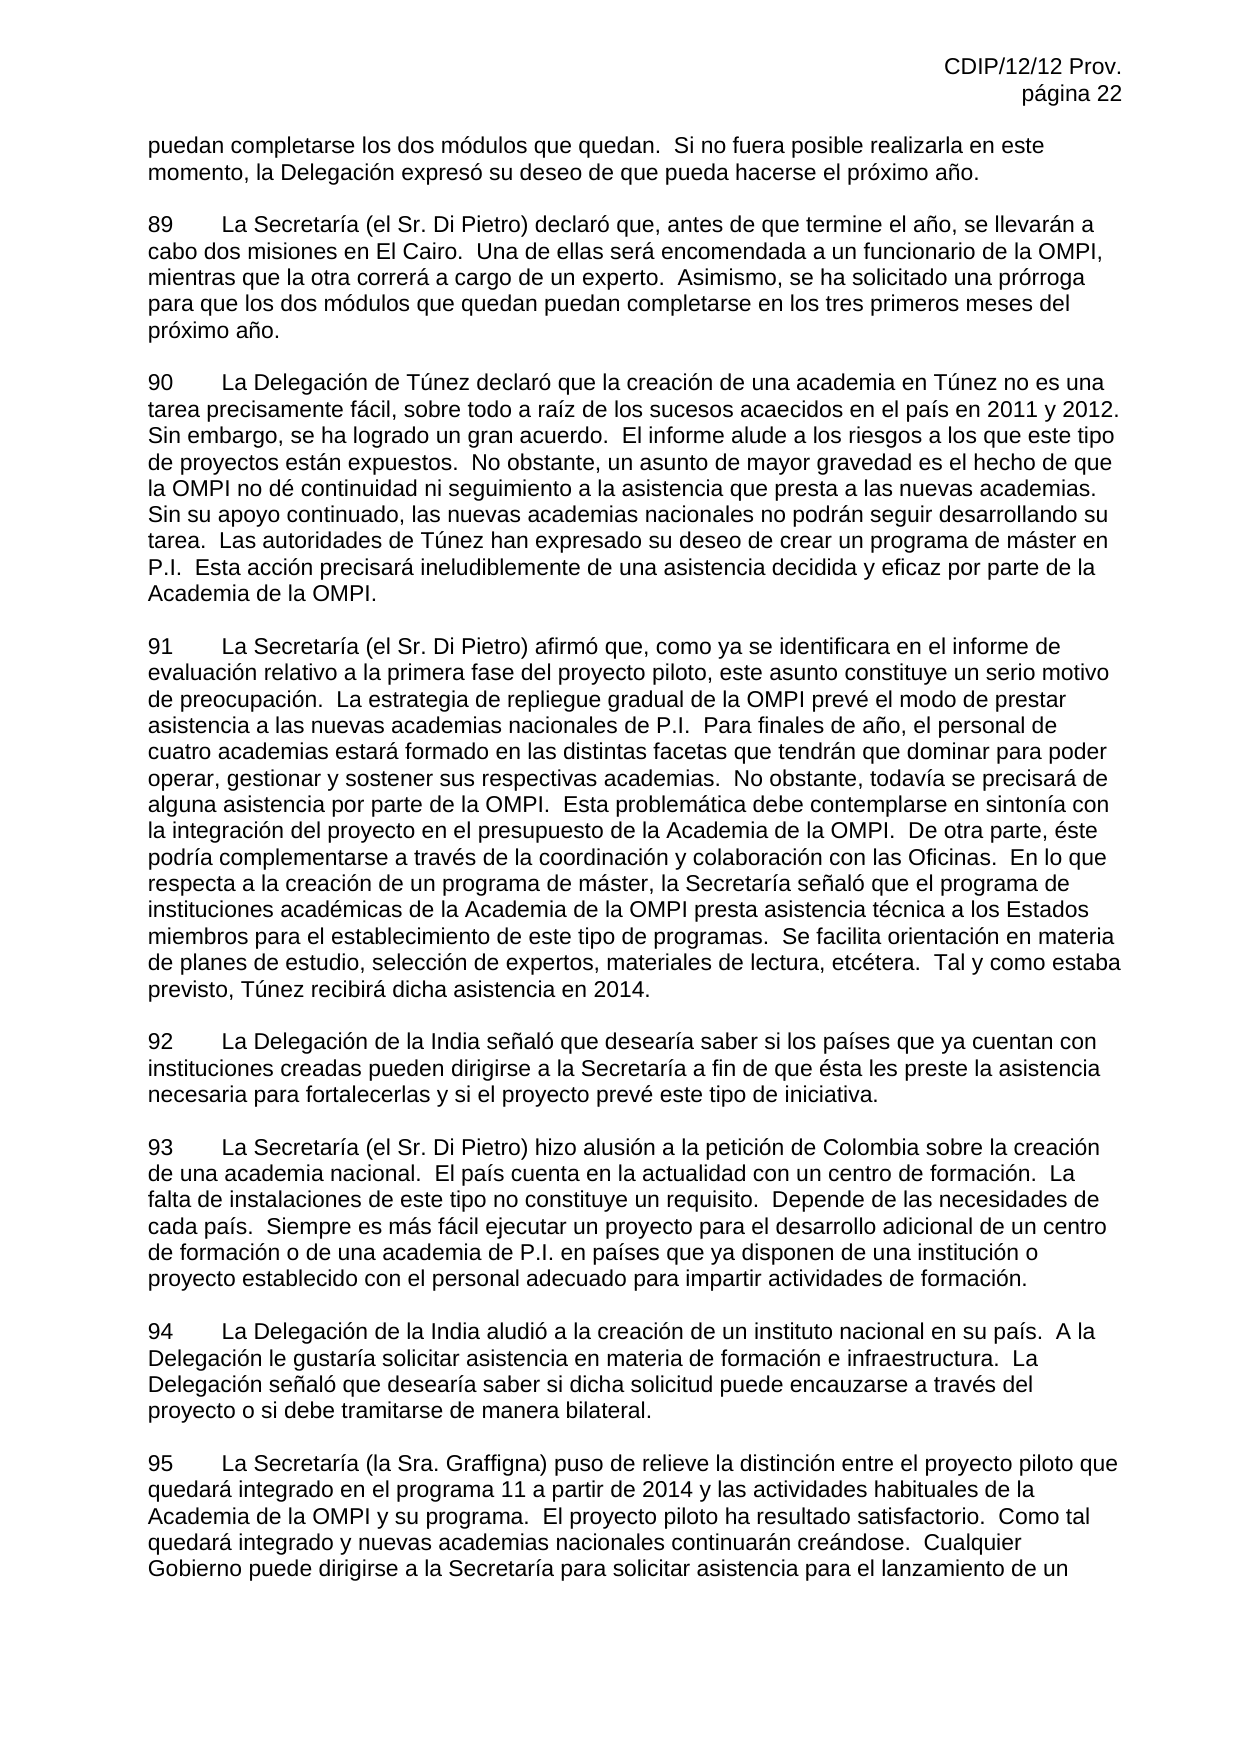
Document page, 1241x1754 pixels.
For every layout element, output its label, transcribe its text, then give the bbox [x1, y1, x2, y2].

text La Secretaría (el Sr. Di Pietro) afirmó que, como ya se identificara en el informe de evaluación relativo a la primera fase del proyecto piloto, este asunto constituye un serio motivo de preocupación. La estrategia de repliegue gradual de la OMPI prevé el modo de prestar asistencia a las nuevas academias nacionales de P.I. Para finales de año, el personal de cuatro academias estará formado en las distintas facetas que tendrán que dominar para poder operar, gestionar y sostener sus respectivas academias. No obstante, todavía se precisará de alguna asistencia por parte de la OMPI. Esta problemática debe contemplarse en sintonía con la integración del proyecto en el presupuesto de la Academia de la OMPI. De otra parte, éste podría complementarse a través de la coordinación y colaboración con las Oficinas. En lo que respecta a la creación de un programa de máster, la Secretaría señaló que el programa de instituciones académicas de la Academia de la OMPI presta asistencia técnica a los Estados miembros para el establecimiento de este tipo de programas. Se facilita orientación en materia de planes de estudio, selección de expertos, materiales de lectura, etcétera. Tal y como estaba previsto, Túnez recibirá dicha asistencia en 2014. [148, 633, 1122, 1002]
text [148, 132, 1122, 185]
text La Secretaría (el Sr. Di Pietro) hizo alusión a la petición de Colombia sobre la creación de una academia nacional. El país cuenta en la actualidad con un centro de formación. La falta de instalaciones de este tipo no constituye un requisito. Depende de las necesidades de cada país. Siempre es más fácil ejecutar un proyecto para el desarrollo adicional de un centro de formación o de una academia de P.I. en países que ya disponen de una institución o proyecto establecido con el personal adecuado para impartir actividades de formación. [148, 1134, 1122, 1292]
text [148, 1450, 1122, 1582]
text La Delegación de la India señaló que desearía saber si los países que ya cuentan con instituciones creadas pueden dirigirse a la Secretaría a fin de que ésta les preste la asistencia necesaria para fortalecerlas y si el proyecto prevé este tipo de iniciativa. [148, 1028, 1122, 1107]
text La Delegación de la India aludió a la creación de un instituto nacional en su país. A la Delegación le gustaría solicitar asistencia en materia de formación e infraestructura. La Delegación señaló que desearía saber si dicha solicitud puede encauzarse a través del proyecto o si debe tramitarse de manera bilateral. [148, 1318, 1122, 1423]
text La Secretaría (el Sr. Di Pietro) declaró que, antes de que termine el año, se llevarán a cabo dos misiones en El Cairo. Una de ellas será encomendada a un funcionario de la OMPI, mientras que la otra correrá a cargo de un experto. Asimismo, se ha solicitado una prórroga para que los dos módulos que quedan puedan completarse en los tres primeros meses del próximo año. [148, 211, 1122, 343]
text La Delegación de Túnez declaró que la creación de una academia en Túnez no es una tarea precisamente fácil, sobre todo a raíz de los sucesos acaecidos en el país en 2011 y 2012. Sin embargo, se ha logrado un gran acuerdo. El informe alude a los riesgos a los que este tipo de proyectos están expuestos. No obstante, un asunto de mayor gravedad es el hecho de que la OMPI no dé continuidad ni seguimiento a la asistencia que presta a las nuevas academias. Sin su apoyo continuado, las nuevas academias nacionales no podrán seguir desarrollando su tarea. Las autoridades de Túnez han expresado su deseo de crear un programa de máster en P.I. Esta acción precisará ineludiblemente de una asistencia decidida y eficaz por parte de la Academia de la OMPI. [148, 369, 1122, 607]
